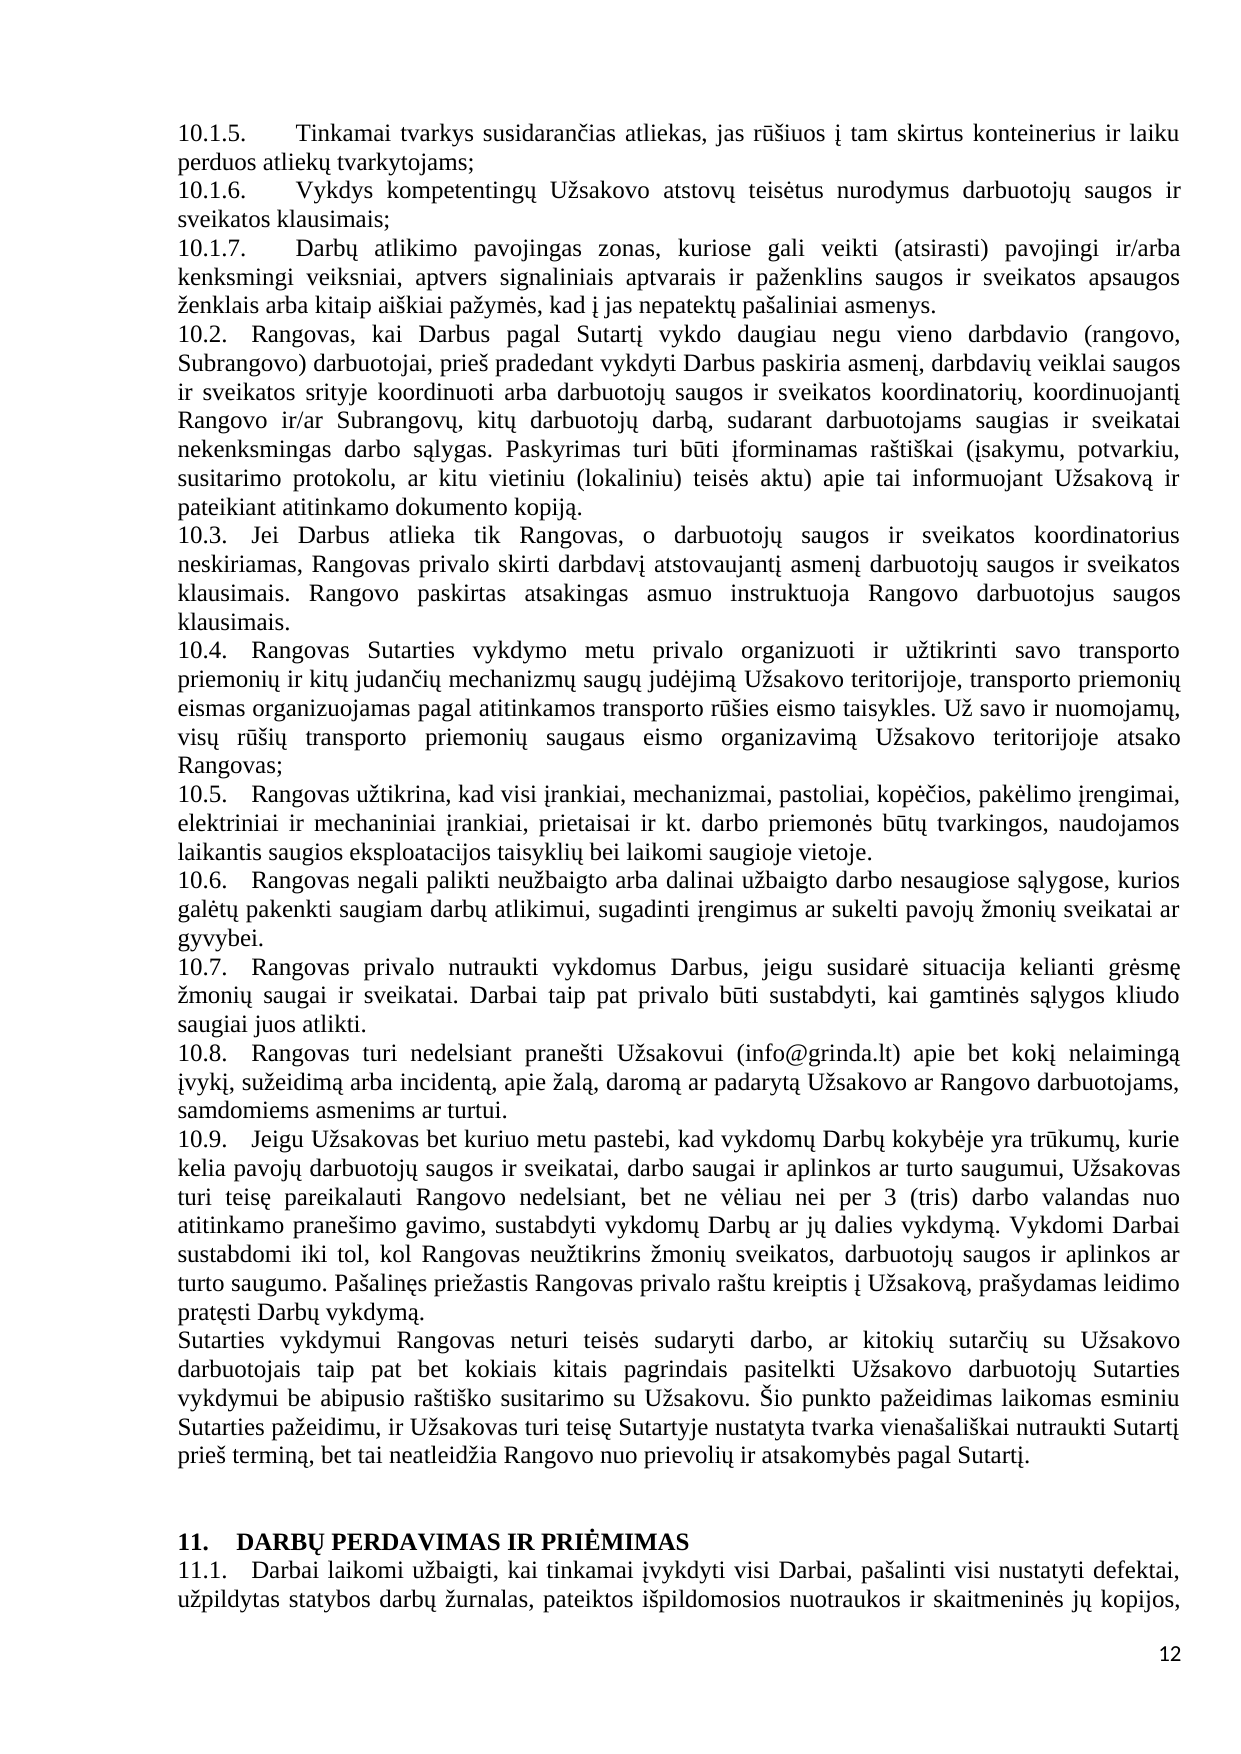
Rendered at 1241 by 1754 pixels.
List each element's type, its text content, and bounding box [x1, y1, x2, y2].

list Rangovas privalo nutraukti vykdomus Darbus, jeigu susidarė situacija kelianti grėsmę žmonių saugai ir sveikatai. Darbai taip pat privalo būti sustabdyti, kai gamtinės sąlygos kliudo saugiai juos atlikti. [177, 952, 1181, 1038]
list Darbų atlikimo pavojingas zonas, kuriose gali veikti (atsirasti) pavojingi ir/arba kenksmingi veiksniai, aptvers signaliniais aptvarais ir paženklins saugos ir sveikatos apsaugos ženklais arba kitaip aiškiai pažymės, kad į jas nepatektų pašaliniai asmenys. [177, 233, 1181, 319]
list Rangovas užtikrina, kad visi įrankiai, mechanizmai, pastoliai, kopėčios, pakėlimo įrengimai, elektriniai ir mechaniniai įrankiai, prietaisai ir kt. darbo priemonės būtų tvarkingos, naudojamos laikantis saugios eksploatacijos taisyklių bei laikomi saugioje vietoje. [177, 779, 1181, 866]
list Jeigu Užsakovas bet kuriuo metu pastebi, kad vykdomų Darbų kokybėje yra trūkumų, kurie kelia pavojų darbuotojų saugos ir sveikatai, darbo saugai ir aplinkos ar turto saugumui, Užsakovas turi teisę pareikalauti Rangovo nedelsiant, bet ne vėliau nei per 3 (tris) darbo valandas nuo atitinkamo pranešimo gavimo, sustabdyti vykdomų Darbų ar jų dalies vykdymą. Vykdomi Darbai sustabdomi iki tol, kol Rangovas neužtikrins žmonių sveikatos, darbuotojų saugos ir aplinkos ar turto saugumo. Pašalinęs priežastis Rangovas privalo raštu kreiptis į Užsakovą, prašydamas leidimo pratęsti Darbų vykdymą. [177, 1124, 1181, 1326]
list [177, 1556, 1181, 1613]
list Rangovas, kai Darbus pagal Sutartį vykdo daugiau negu vieno darbdavio (rangovo, Subrangovo) darbuotojai, prieš pradedant vykdyti Darbus paskiria asmenį, darbdavių veiklai saugos ir sveikatos srityje koordinuoti arba darbuotojų saugos ir sveikatos koordinatorių, koordinuojantį Rangovo ir/ar Subrangovų, kitų darbuotojų darbą, sudarant darbuotojams saugias ir sveikatai nekenksmingas darbo sąlygas. Paskyrimas turi būti įforminamas raštiškai (įsakymu, potvarkiu, susitarimo protokolu, ar kitu vietiniu (lokaliniu) teisės aktu) apie tai informuojant Užsakovą ir pateikiant atitinkamo dokumento kopiją. [177, 319, 1181, 521]
text Sutarties vykdymui Rangovas neturi teisės sudaryti darbo, ar kitokių sutarčių su Užsakovo darbuotojais taip pat bet kokiais kitais pagrindais pasitelkti Užsakovo darbuotojų Sutarties vykdymui be abipusio raštiško susitarimo su Užsakovu. Šio punkto pažeidimas laikomas esminiu Sutarties pažeidimu, ir Užsakovas turi teisę Sutartyje nustatyta tvarka vienašališkai nutraukti Sutartį prieš terminą, bet tai neatleidžia Rangovo nuo prievolių ir atsakomybės pagal Sutartį. [177, 1326, 1181, 1469]
list Vykdys kompetentingų Užsakovo atstovų teisėtus nurodymus darbuotojų saugos ir sveikatos klausimais; [177, 176, 1181, 233]
list Rangovas Sutarties vykdymo metu privalo organizuoti ir užtikrinti savo transporto priemonių ir kitų judančių mechanizmų saugų judėjimą Užsakovo teritorijoje, transporto priemonių eismas organizuojamas pagal atitinkamos transporto rūšies eismo taisykles. Už savo ir nuomojamų, visų rūšių transporto priemonių saugaus eismo organizavimą Užsakovo teritorijoje atsako Rangovas; [177, 636, 1181, 779]
list Jei Darbus atlieka tik Rangovas, o darbuotojų saugos ir sveikatos koordinatorius neskiriamas, Rangovas privalo skirti darbdavį atstovaujantį asmenį darbuotojų saugos ir sveikatos klausimais. Rangovo paskirtas atsakingas asmuo instruktuoja Rangovo darbuotojus saugos klausimais. [177, 521, 1181, 636]
list DARBŲ PERDAVIMAS IR PRIĖMIMAS [177, 1527, 1181, 1556]
list Rangovas turi nedelsiant pranešti Užsakovui (info@grinda.lt) apie bet kokį nelaimingą įvykį, sužeidimą arba incidentą, apie žalą, daromą ar padarytą Užsakovo ar Rangovo darbuotojams, samdomiems asmenims ar turtui. [177, 1038, 1181, 1124]
list Tinkamai tvarkys susidarančias atliekas, jas rūšiuos į tam skirtus konteinerius ir laiku perduos atliekų tvarkytojams; [177, 118, 1181, 176]
list Rangovas negali palikti neužbaigto arba dalinai užbaigto darbo nesaugiose sąlygose, kurios galėtų pakenkti saugiam darbų atlikimui, sugadinti įrengimus ar sukelti pavojų žmonių sveikatai ar gyvybei. [177, 866, 1181, 952]
